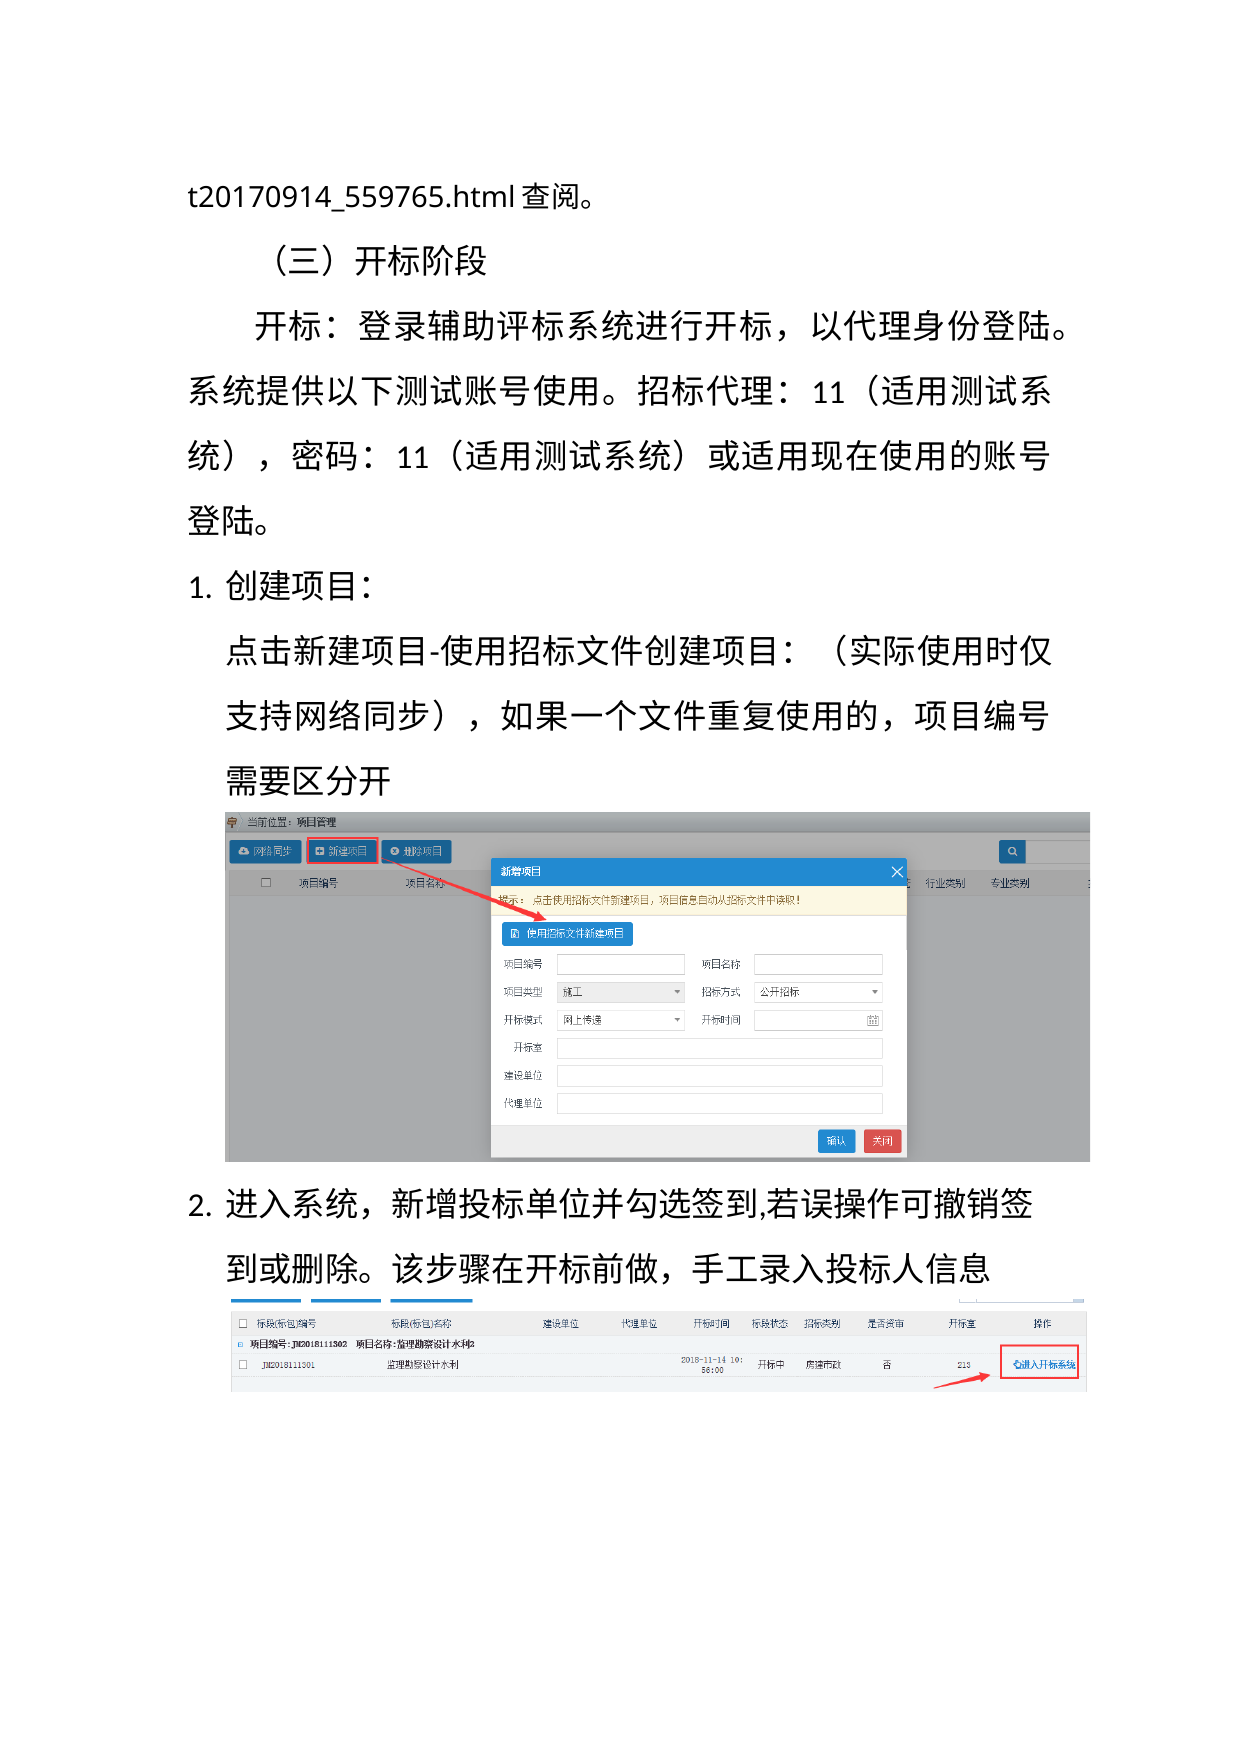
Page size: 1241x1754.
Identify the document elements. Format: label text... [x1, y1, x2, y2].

text （三）开标阶段 [187, 227, 1053, 292]
picture [225, 812, 1091, 1162]
picture [225, 1299, 1091, 1392]
list 点击新建项目-使用招标文件创建项目：（实际使用时仅支持网络同步），如果一个文件重复使用的，项目编号需要区分开 [225, 617, 1053, 812]
text 开标：登录辅助评标系统进行开标，以代理身份登陆。系统提供以下测试账号使用。招标代理：11（适用测试系统），密码：11（适用测试系统）或适用现在使用的账号登陆。 [187, 292, 1053, 552]
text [187, 162, 1053, 227]
list 创建项目： [187, 552, 1053, 617]
